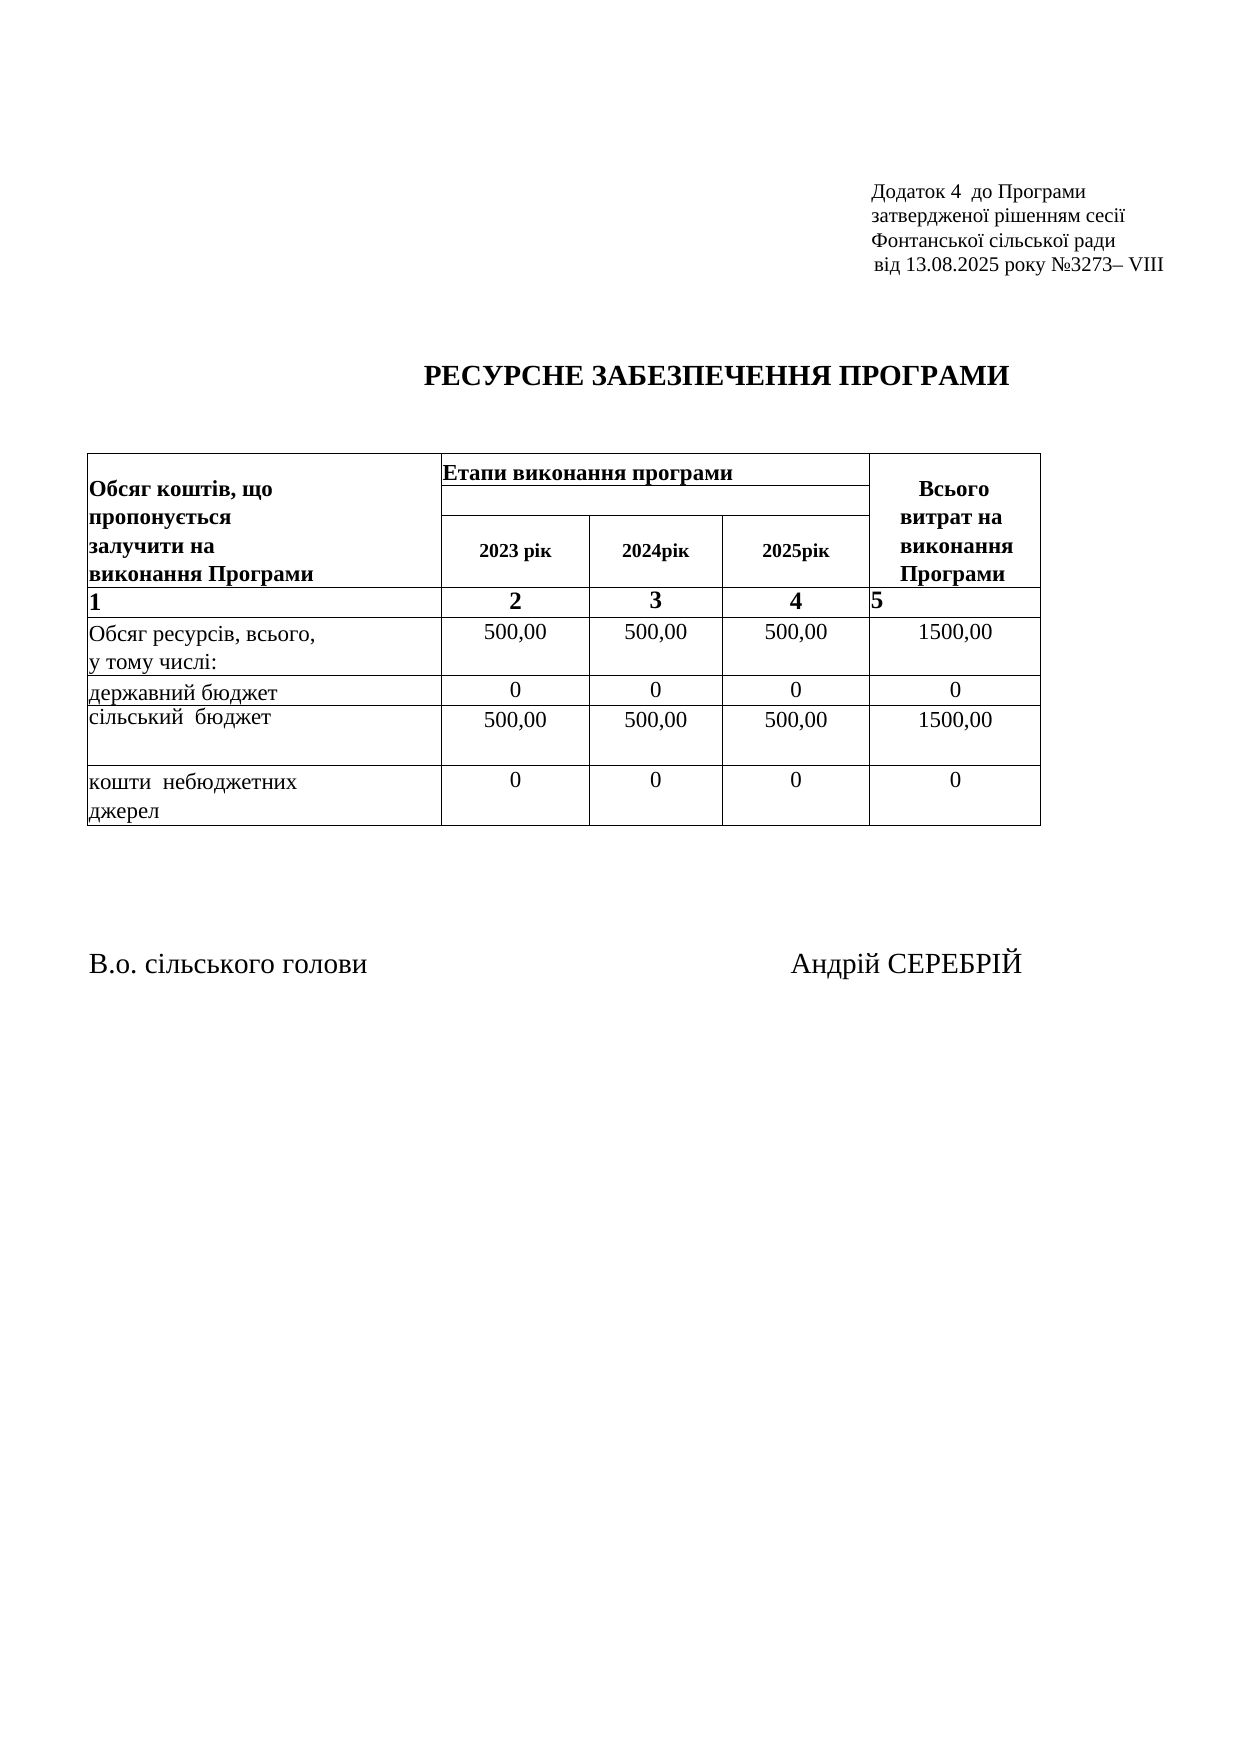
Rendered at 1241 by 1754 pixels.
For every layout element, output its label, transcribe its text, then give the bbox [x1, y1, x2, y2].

table_cell 0 [590, 676, 722, 705]
table_cell сільський бюджет [88, 706, 441, 765]
table_cell 0 [442, 766, 589, 825]
table_cell 1 [88, 588, 441, 617]
table_cell 4 [723, 588, 869, 617]
table_cell 500,00 [442, 618, 589, 675]
table_cell Обсяг ресурсів, всього, у тому числі: [88, 618, 441, 675]
text від 13.08.2025 року №3273– VІІІ [856, 252, 1181, 276]
table_cell 0 [442, 676, 589, 705]
table_cell 500,00 [590, 706, 722, 765]
table_header Обсяг коштів, що пропонується залучити на виконання Програми [88, 454, 441, 587]
text Додаток 4 до Програми затвердженої рішенням сесії Фонтанської сільської ради [871, 179, 1181, 252]
table_cell 500,00 [590, 618, 722, 675]
table_header Етапи виконання програми [442, 454, 869, 485]
table_cell 3 [590, 588, 722, 617]
text РЕСУРСНЕ ЗАБЕЗПЕЧЕННЯ ПРОГРАМИ [89, 362, 1181, 391]
table_cell 2023 рік [442, 516, 589, 587]
table_cell 0 [590, 766, 722, 825]
table_cell 0 [723, 676, 869, 705]
table_cell 2025рік [723, 516, 869, 587]
table_cell 0 [870, 676, 1040, 705]
table_header Всього витрат на виконання Програми [870, 454, 1040, 587]
table_cell [442, 486, 869, 515]
table_cell 2 [442, 588, 589, 617]
table_cell 5 [870, 588, 1040, 617]
table_cell 500,00 [723, 618, 869, 675]
table_cell 2024рік [590, 516, 722, 587]
table_cell 1500,00 [870, 618, 1040, 675]
table_cell державний бюджет [88, 676, 441, 705]
table_cell 500,00 [442, 706, 589, 765]
table_cell 1500,00 [870, 706, 1040, 765]
table_cell 0 [870, 766, 1040, 825]
table_cell 0 [723, 766, 869, 825]
table_cell 500,00 [723, 706, 869, 765]
text В.о. сільського голови Андрій СЕРЕБРІЙ [89, 946, 1181, 980]
table_cell кошти небюджетних джерел [88, 766, 441, 825]
